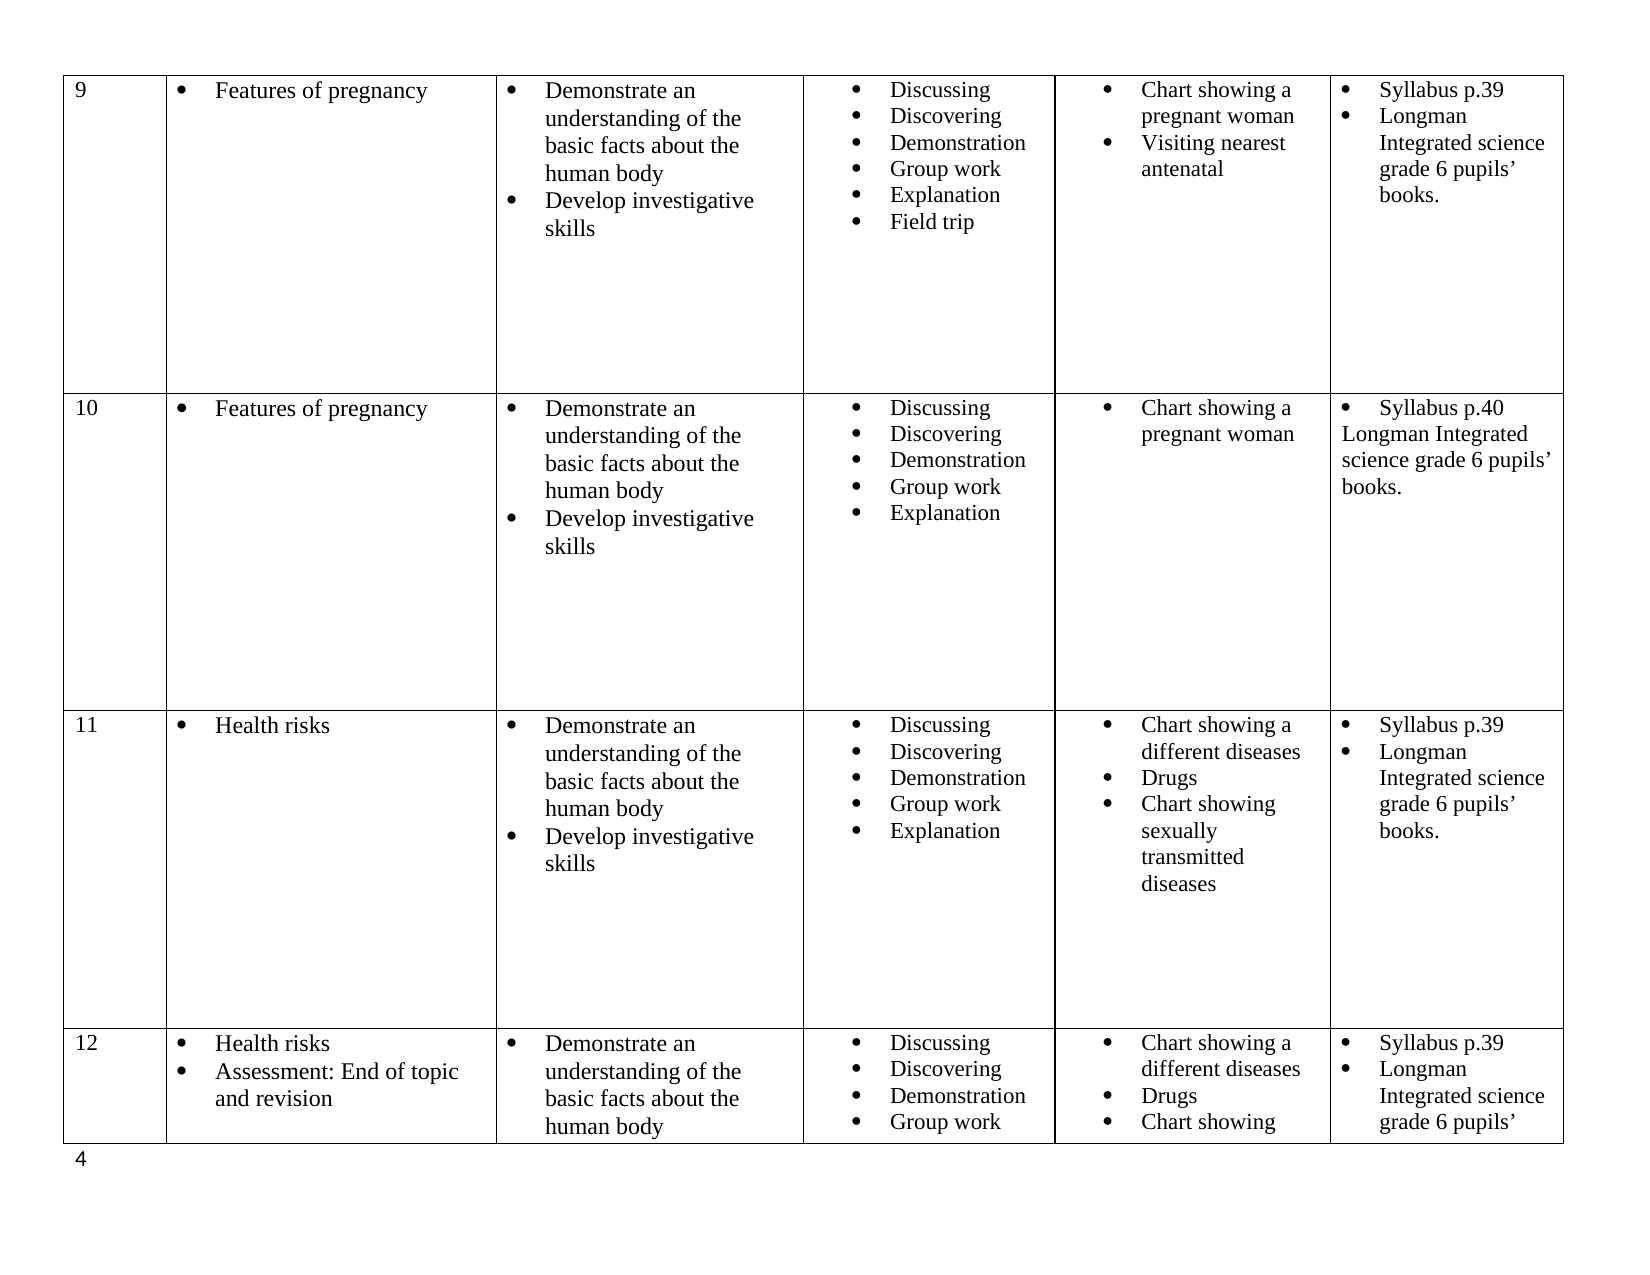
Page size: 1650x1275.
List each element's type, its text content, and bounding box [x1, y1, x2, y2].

table_cell 9 [64, 76, 166, 393]
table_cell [1056, 1029, 1330, 1143]
table_cell Features of pregnancy [167, 394, 496, 710]
table_cell Syllabus p.40 Longman Integrated science grade 6 pupils’ books. [1331, 394, 1563, 710]
table_cell Discussing Discovering Demonstration Group work Explanation [804, 394, 1054, 710]
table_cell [167, 1029, 496, 1143]
table_cell Chart showing a pregnant woman Visiting nearest antenatal [1056, 76, 1330, 393]
table_cell Chart showing a pregnant woman [1056, 394, 1330, 710]
table_cell Syllabus p.39 Longman Integrated science grade 6 pupils’ books. [1331, 711, 1563, 1028]
table_cell 11 [64, 711, 166, 1028]
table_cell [1331, 1029, 1563, 1143]
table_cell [804, 1029, 1054, 1143]
table_cell Features of pregnancy [167, 76, 496, 393]
table_cell Discussing Discovering Demonstration Group work Explanation Field trip [804, 76, 1054, 393]
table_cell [1331, 76, 1563, 393]
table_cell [497, 76, 803, 393]
table_cell Discussing Discovering Demonstration Group work Explanation [804, 711, 1054, 1028]
table_cell Chart showing a different diseases Drugs Chart showing sexually transmitted diseases [1056, 711, 1330, 1028]
table_cell 10 [64, 394, 166, 710]
table_cell Demonstrate an understanding of the basic facts about the human body Develop investigative skills [497, 711, 803, 1028]
table_cell 12 [64, 1029, 166, 1143]
table_cell Health risks [167, 711, 496, 1028]
table_cell Demonstrate an understanding of the basic facts about the human body Develop investigative skills [497, 394, 803, 710]
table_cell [497, 1029, 803, 1143]
